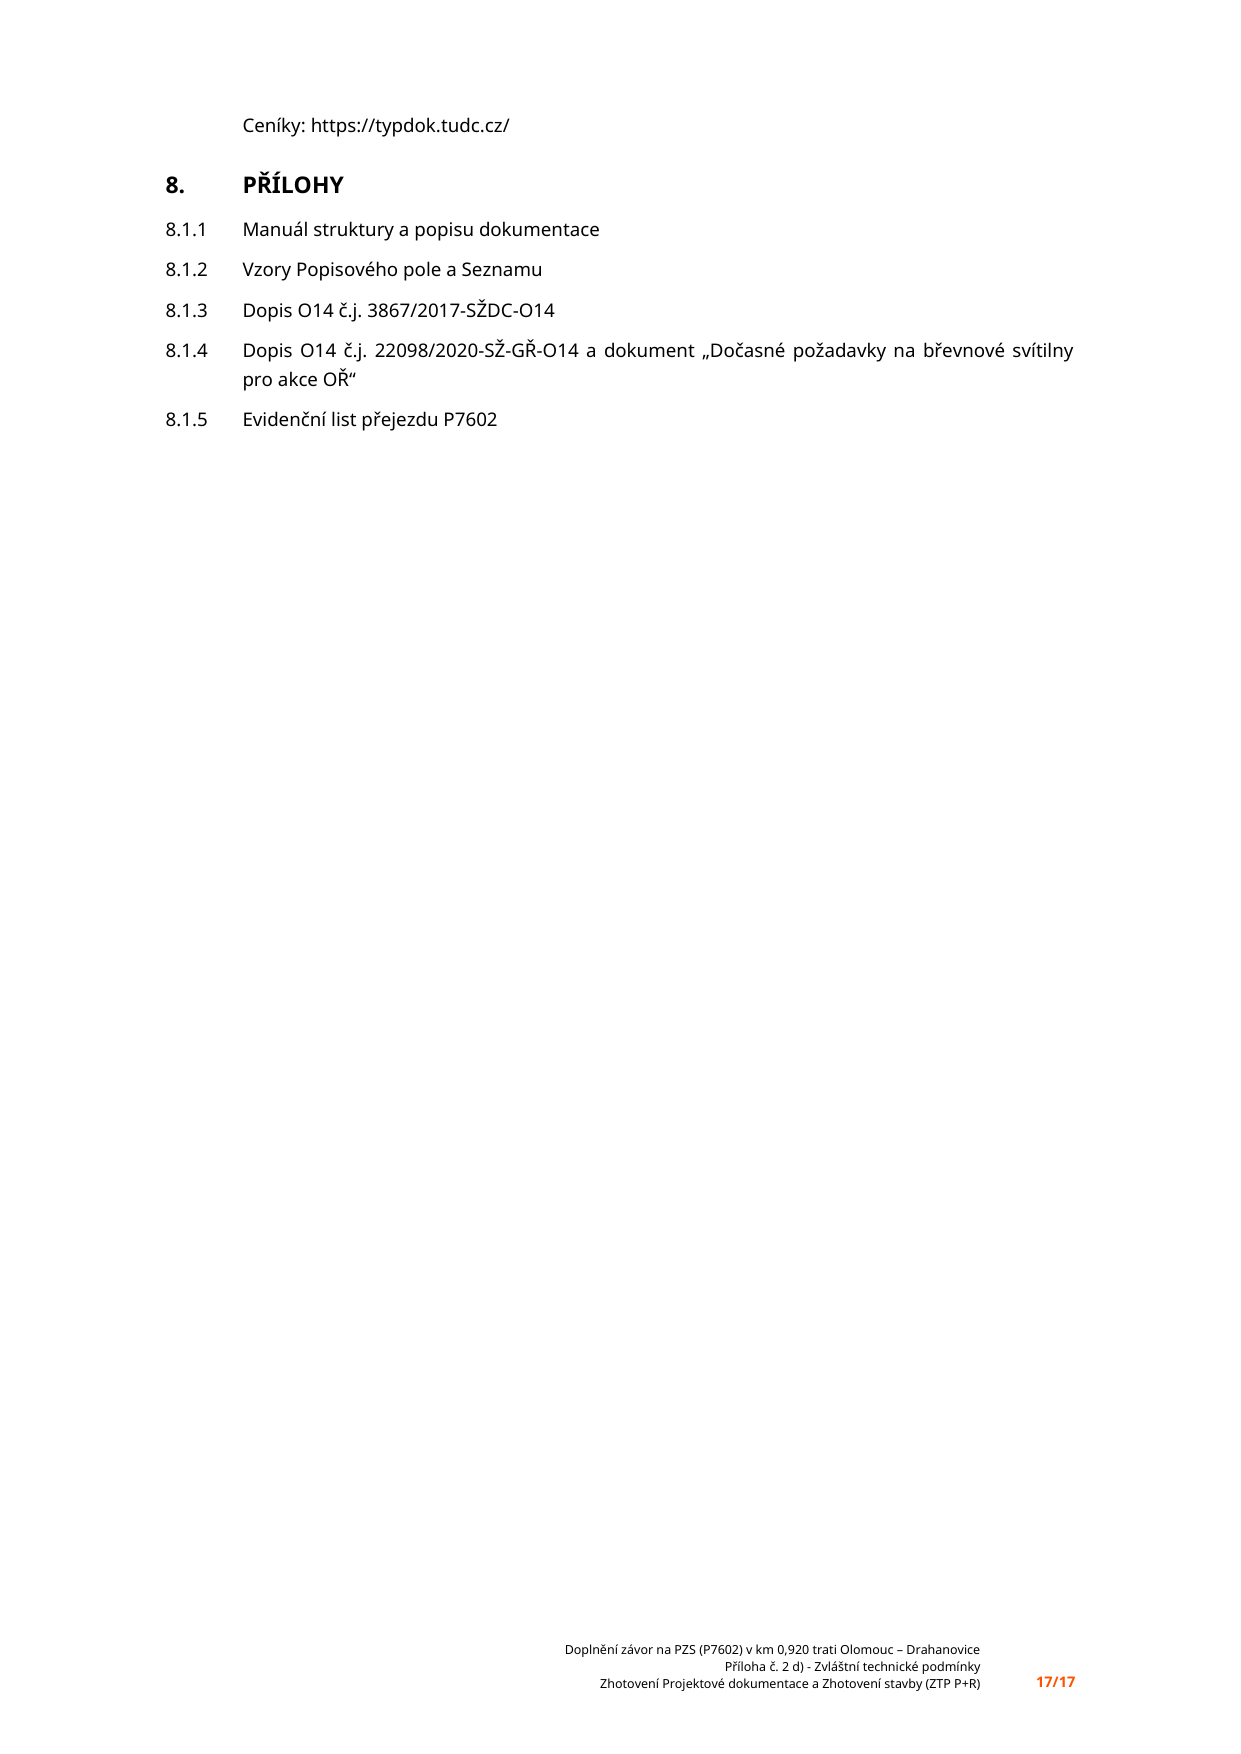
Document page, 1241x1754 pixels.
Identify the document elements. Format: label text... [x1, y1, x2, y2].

text Vzory Popisového pole a Seznamu [165, 257, 1075, 282]
text Dopis O14 č.j. 3867/2017-SŽDC-O14 [165, 297, 1075, 323]
text Manuál struktury a popisu dokumentace [165, 216, 1075, 242]
text Ceníky: https://typdok.tudc.cz/ [242, 112, 1075, 138]
text PŘÍLOHY [165, 169, 1075, 201]
text Dopis O14 č.j. 22098/2020-SŽ-GŘ-O14 a dokument „Dočasné požadavky na břevnové svítilny pro akce OŘ“ [165, 338, 1075, 391]
text Evidenční list přejezdu P7602 [165, 406, 1075, 432]
